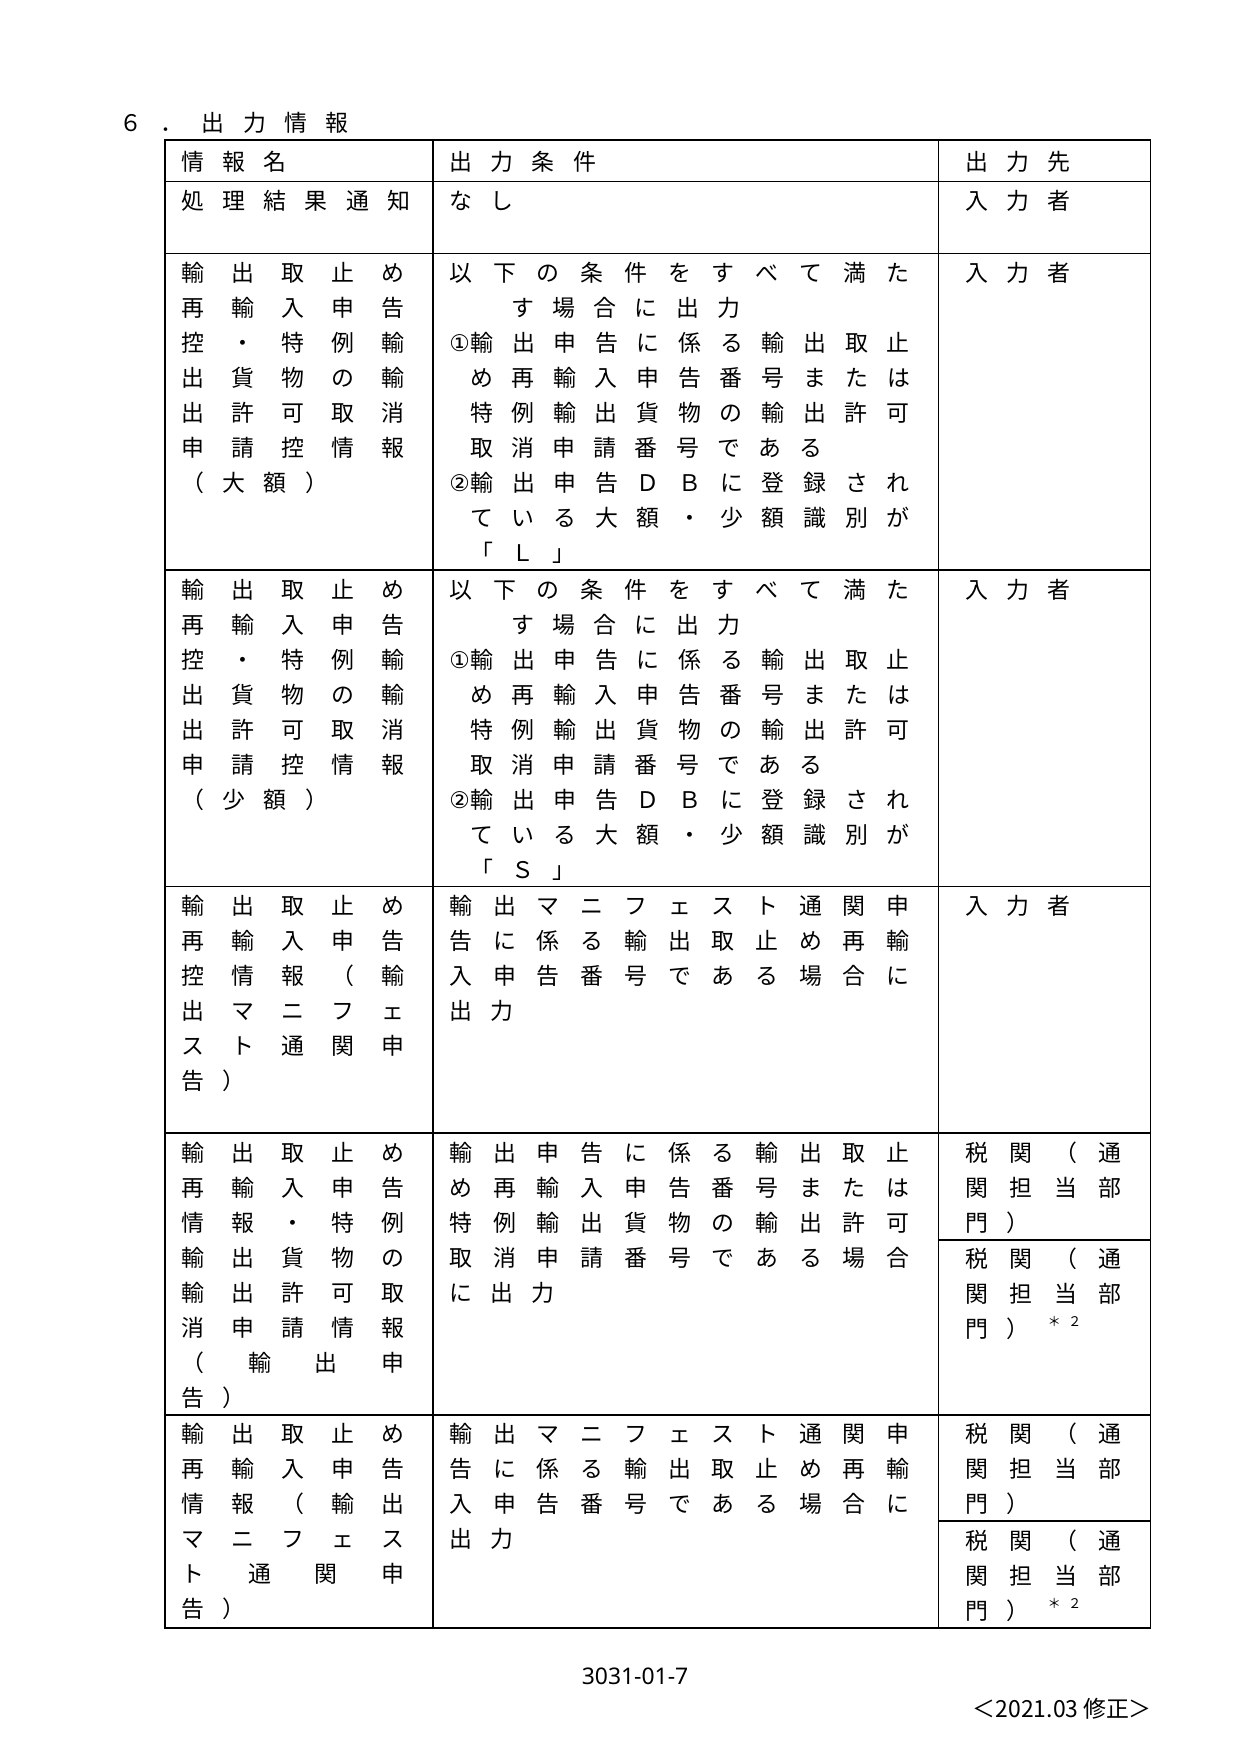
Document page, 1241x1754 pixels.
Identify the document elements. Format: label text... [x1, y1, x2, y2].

table_cell 入力者 [939, 254, 1150, 569]
table_cell 以下の条件をすべて満たす場合に出力 ①輸出申告に係る輸出取止め再輸入申告番号または特例輸出貨物の輸出許可取消申請番号である ②輸出申告ＤＢに登録されている大額・少額識別が「Ｓ」 [434, 571, 938, 886]
table_cell 税関（通関担当部門）＊２ [939, 1241, 1150, 1414]
table_cell 入力者 [939, 887, 1150, 1132]
table_cell 処理結果通知 [166, 182, 432, 253]
table_cell 入力者 [939, 571, 1150, 886]
table_cell 輸出マニフェスト通関申告に係る輸出取止め再輸入申告番号である場合に出力 [434, 1416, 938, 1627]
table_cell 輸出マニフェスト通関申告に係る輸出取止め再輸入申告番号である場合に出力 [434, 887, 938, 1132]
table_cell 輸出取止め再輸入申告控・特例輸出貨物の輸出許可取消申請控情報（少額） [166, 571, 432, 886]
table_cell 輸出取止め再輸入申告情報・特例輸出貨物の輸出許可取消申請情報（輸出申告） [166, 1134, 432, 1414]
table_cell なし [434, 182, 938, 253]
table_cell 税関（通関担当部門） [939, 1134, 1150, 1239]
table_cell 入力者 [939, 182, 1150, 253]
table_cell 輸出取止め再輸入申告情報（輸出マニフェスト通関申告） [166, 1416, 432, 1627]
text ６．出力情報 [119, 104, 1150, 139]
table_cell 税関（通関担当部門） [939, 1416, 1150, 1520]
table_header 出力条件 [434, 141, 938, 181]
table_header 情報名 [166, 141, 432, 181]
table_cell 輸出申告に係る輸出取止め再輸入申告番号または特例輸出貨物の輸出許可取消申請番号である場合に出力 [434, 1134, 938, 1414]
table_cell 以下の条件をすべて満たす場合に出力 ①輸出申告に係る輸出取止め再輸入申告番号または特例輸出貨物の輸出許可取消申請番号である ②輸出申告ＤＢに登録されている大額・少額識別が「Ｌ」 [434, 254, 938, 569]
table_cell 輸出取止め再輸入申告控・特例輸出貨物の輸出許可取消申請控情報（大額） [166, 254, 432, 569]
table_cell 輸出取止め再輸入申告控情報（輸出マニフェスト通関申告） [166, 887, 432, 1132]
table_cell 税関（通関担当部門）＊２ [939, 1522, 1150, 1627]
table_header 出力先 [939, 141, 1150, 181]
